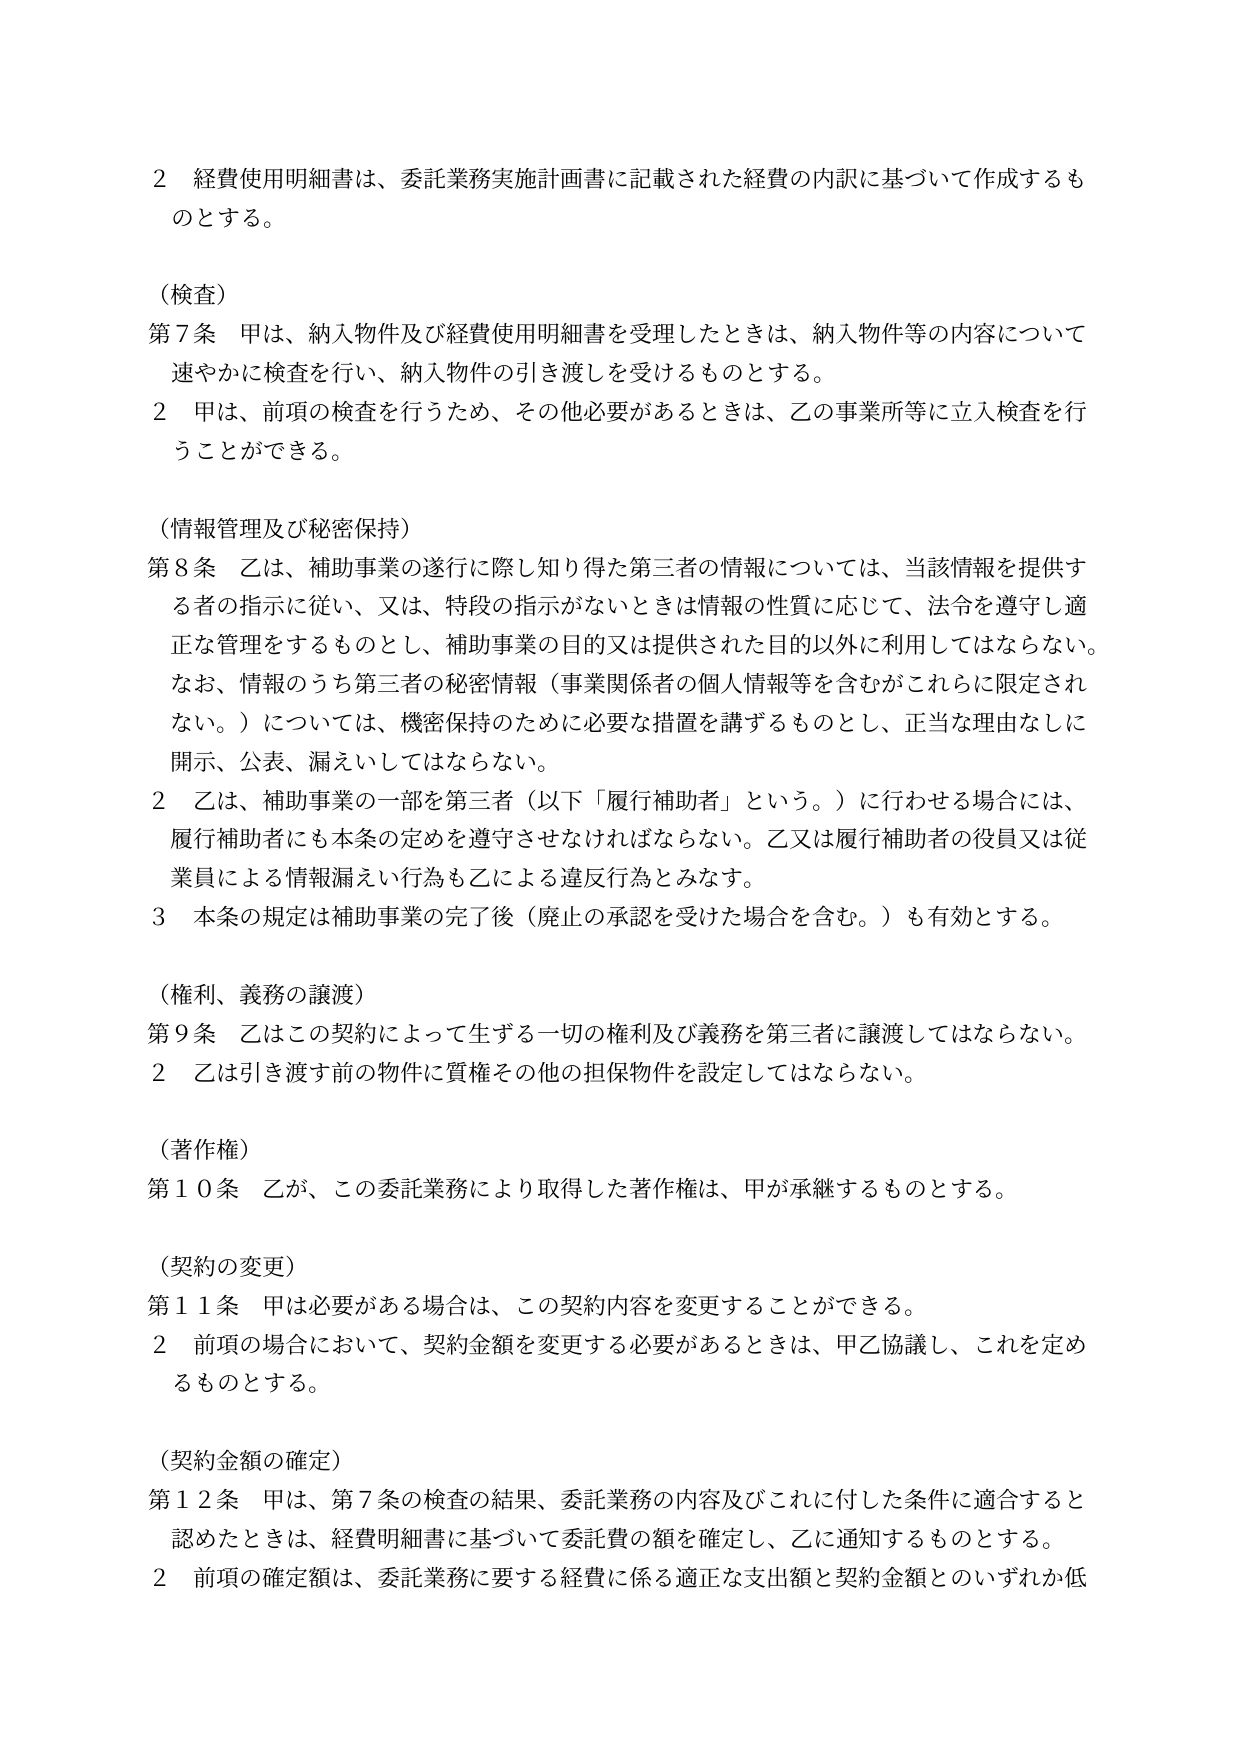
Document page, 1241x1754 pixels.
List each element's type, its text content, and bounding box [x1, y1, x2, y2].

text ３ 本条の規定は補助事業の完了後（廃止の承認を受けた場合を含む。）も有効とする。 [148, 896, 1092, 935]
text （権利、義務の譲渡） [148, 974, 1092, 1013]
text （契約の変更） [148, 1246, 1092, 1285]
text 第１０条 乙が、この委託業務により取得した著作権は、甲が承継するものとする。 [148, 1168, 1092, 1207]
text ２ 甲は、前項の検査を行うため、その他必要があるときは、乙の事業所等に立入検査を行うことができる。 [148, 391, 1092, 469]
text ２ 経費使用明細書は、委託業務実施計画書に記載された経費の内訳に基づいて作成するものとする。 [148, 158, 1092, 236]
text 第８条 乙は、補助事業の遂行に際し知り得た第三者の情報については、当該情報を提供する者の指示に従い、又は、特段の指示がないときは情報の性質に応じて、法令を遵守し適正な管理をするものとし、補助事業の目的又は提供された目的以外に利用してはならない。なお、情報のうち第三者の秘密情報（事業関係者の個人情報等を含むがこれらに限定されない。）については、機密保持のために必要な措置を講ずるものとし、正当な理由なしに開示、公表、漏えいしてはならない。 [148, 547, 1092, 780]
text （情報管理及び秘密保持） [148, 508, 1092, 547]
text （契約金額の確定） [148, 1440, 1092, 1479]
text ２ 乙は引き渡す前の物件に質権その他の担保物件を設定してはならない。 [148, 1052, 1092, 1091]
text （著作権） [148, 1129, 1092, 1168]
text 第１２条 甲は、第７条の検査の結果、委託業務の内容及びこれに付した条件に適合すると認めたときは、経費明細書に基づいて委託費の額を確定し、乙に通知するものとする。 [148, 1479, 1092, 1557]
text （検査） [148, 275, 1092, 313]
text ２ 前項の場合において、契約金額を変更する必要があるときは、甲乙協議し、これを定めるものとする。 [148, 1324, 1092, 1401]
text 第７条 甲は、納入物件及び経費使用明細書を受理したときは、納入物件等の内容について速やかに検査を行い、納入物件の引き渡しを受けるものとする。 [148, 313, 1092, 391]
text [148, 1557, 1092, 1596]
text 第１１条 甲は必要がある場合は、この契約内容を変更することができる。 [148, 1285, 1092, 1324]
text ２ 乙は、補助事業の一部を第三者（以下「履行補助者」という。）に行わせる場合には、履行補助者にも本条の定めを遵守させなければならない。乙又は履行補助者の役員又は従業員による情報漏えい行為も乙による違反行為とみなす。 [148, 780, 1092, 896]
text 第９条 乙はこの契約によって生ずる一切の権利及び義務を第三者に譲渡してはならない。 [148, 1013, 1092, 1052]
